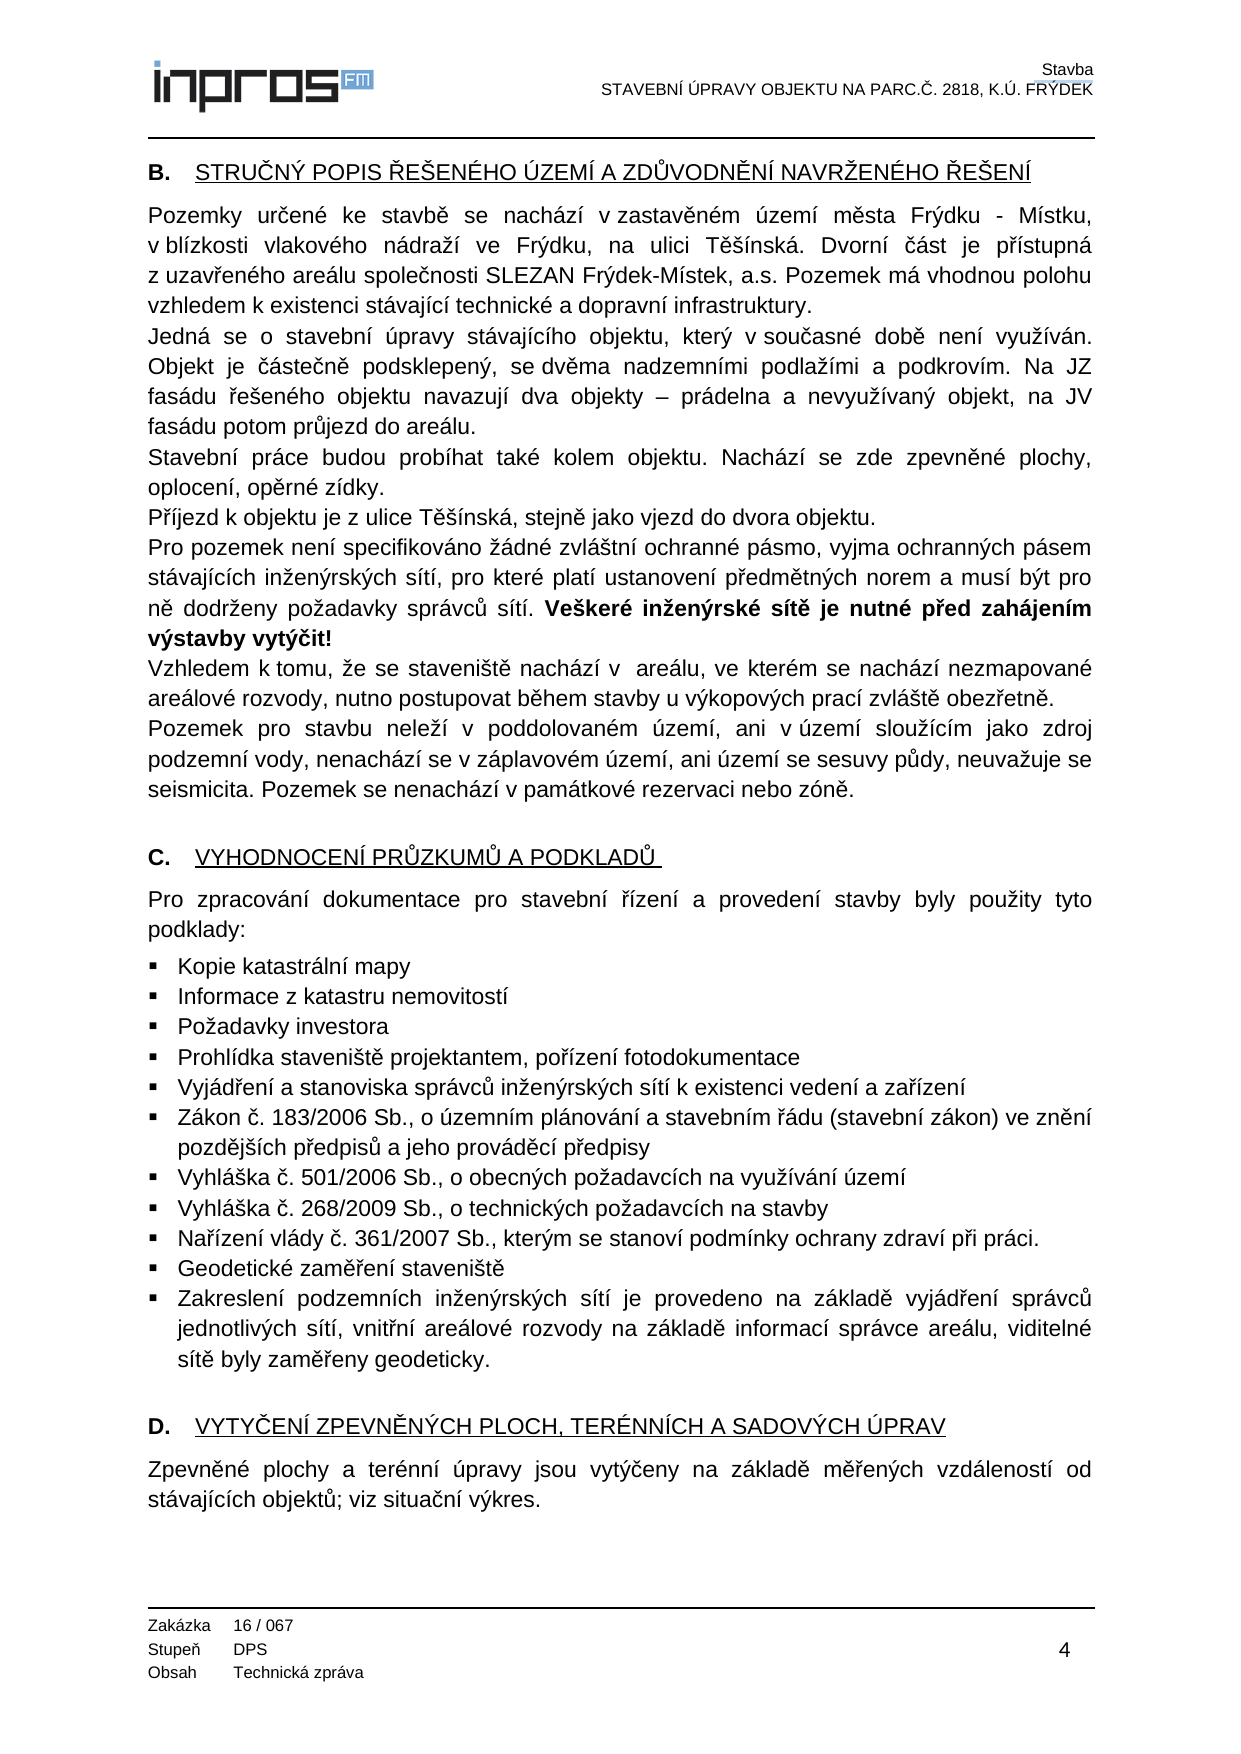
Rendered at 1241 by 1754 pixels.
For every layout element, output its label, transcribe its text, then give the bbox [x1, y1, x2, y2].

list Vyhláška č. 268/2009 Sb., o technických požadavcích na stavby [148, 1194, 1093, 1221]
text Jedná se o stavební úpravy stávajícího objektu, který v současné době není využíván. Objekt je částečně podsklepený, se dvěma nadzemními podlažími a podkrovím. Na JZ fasádu řešeného objektu navazují dva objekty – prádelna a nevyužívaný objekt, na JV fasádu potom průjezd do areálu. [148, 323, 1093, 439]
subtitle Stručný popis řešeného území a zdůvodnění navrženého řešení [148, 159, 1093, 185]
picture [143, 58, 383, 114]
list Vyjádření a stanoviska správců inženýrských sítí k existenci vedení a zařízení [148, 1074, 1093, 1100]
list Zákon č. 183/2006 Sb., o územním plánování a stavebním řádu (stavební zákon) ve znění pozdějších předpisů a jeho prováděcí předpisy [148, 1104, 1093, 1160]
list Nařízení vlády č. 361/2007 Sb., kterým se stanoví podmínky ochrany zdraví při práci. [148, 1225, 1093, 1251]
text Zpevněné plochy a terénní úpravy jsou vytýčeny na základě měřených vzdáleností od stávajících objektů; viz situační výkres. [148, 1456, 1093, 1512]
list Kopie katastrální mapy [148, 953, 1093, 979]
subtitle VYTYČENÍ ZPEVNĚNÝCH PLOCH, TERÉNNÍCH A SADOVÝCH ÚPRAV [148, 1413, 1093, 1439]
list Vyhláška č. 501/2006 Sb., o obecných požadavcích na využívání území [148, 1164, 1093, 1191]
text Vzhledem k tomu, že se staveniště nachází v areálu, ve kterém se nachází nezmapované areálové rozvody, nutno postupovat během stavby u výkopových prací zvláště obezřetně. [148, 655, 1093, 711]
text Stavební práce budou probíhat také kolem objektu. Nachází se zde zpevněné plochy, oplocení, opěrné zídky. [148, 443, 1093, 500]
list Prohlídka staveniště projektantem, pořízení fotodokumentace [148, 1043, 1093, 1070]
text Pro zpracování dokumentace pro stavební řízení a provedení stavby byly použity tyto podklady: [148, 886, 1093, 943]
list Požadavky investora [148, 1013, 1093, 1039]
list Geodetické zaměření staveniště [148, 1255, 1093, 1281]
text Pozemky určené ke stavbě se nachází v zastavěném území města Frýdku - Místku, v blízkosti vlakového nádraží ve Frýdku, na ulici Těšínská. Dvorní část je přístupná z uzavřeného areálu společnosti SLEZAN Frýdek-Místek, a.s. Pozemek má vhodnou polohu vzhledem k existenci stávající technické a dopravní infrastruktury. [148, 202, 1093, 319]
list Informace z katastru nemovitostí [148, 983, 1093, 1009]
subtitle Vyhodnocení průzkumů a podkladů [148, 843, 1093, 870]
text Příjezd k objektu je z ulice Těšínská, stejně jako vjezd do dvora objektu. [148, 504, 1093, 530]
list Zakreslení podzemních inženýrských sítí je provedeno na základě vyjádření správců jednotlivých sítí, vnitřní areálové rozvody na základě informací správce areálu, viditelné sítě byly zaměřeny geodeticky. [148, 1285, 1093, 1372]
text Pro pozemek není specifikováno žádné zvláštní ochranné pásmo, vyjma ochranných pásem stávajících inženýrských sítí, pro které platí ustanovení předmětných norem a musí být pro ně dodrženy požadavky správců sítí. Veškeré inženýrské sítě je nutné před zahájením výstavby vytýčit! [148, 534, 1093, 651]
text Pozemek pro stavbu neleží v poddolovaném území, ani v území sloužícím jako zdroj podzemní vody, nenachází se v záplavovém území, ani území se sesuvy půdy, neuvažuje se seismicita. Pozemek se nenachází v památkové rezervaci nebo zóně. [148, 715, 1093, 802]
